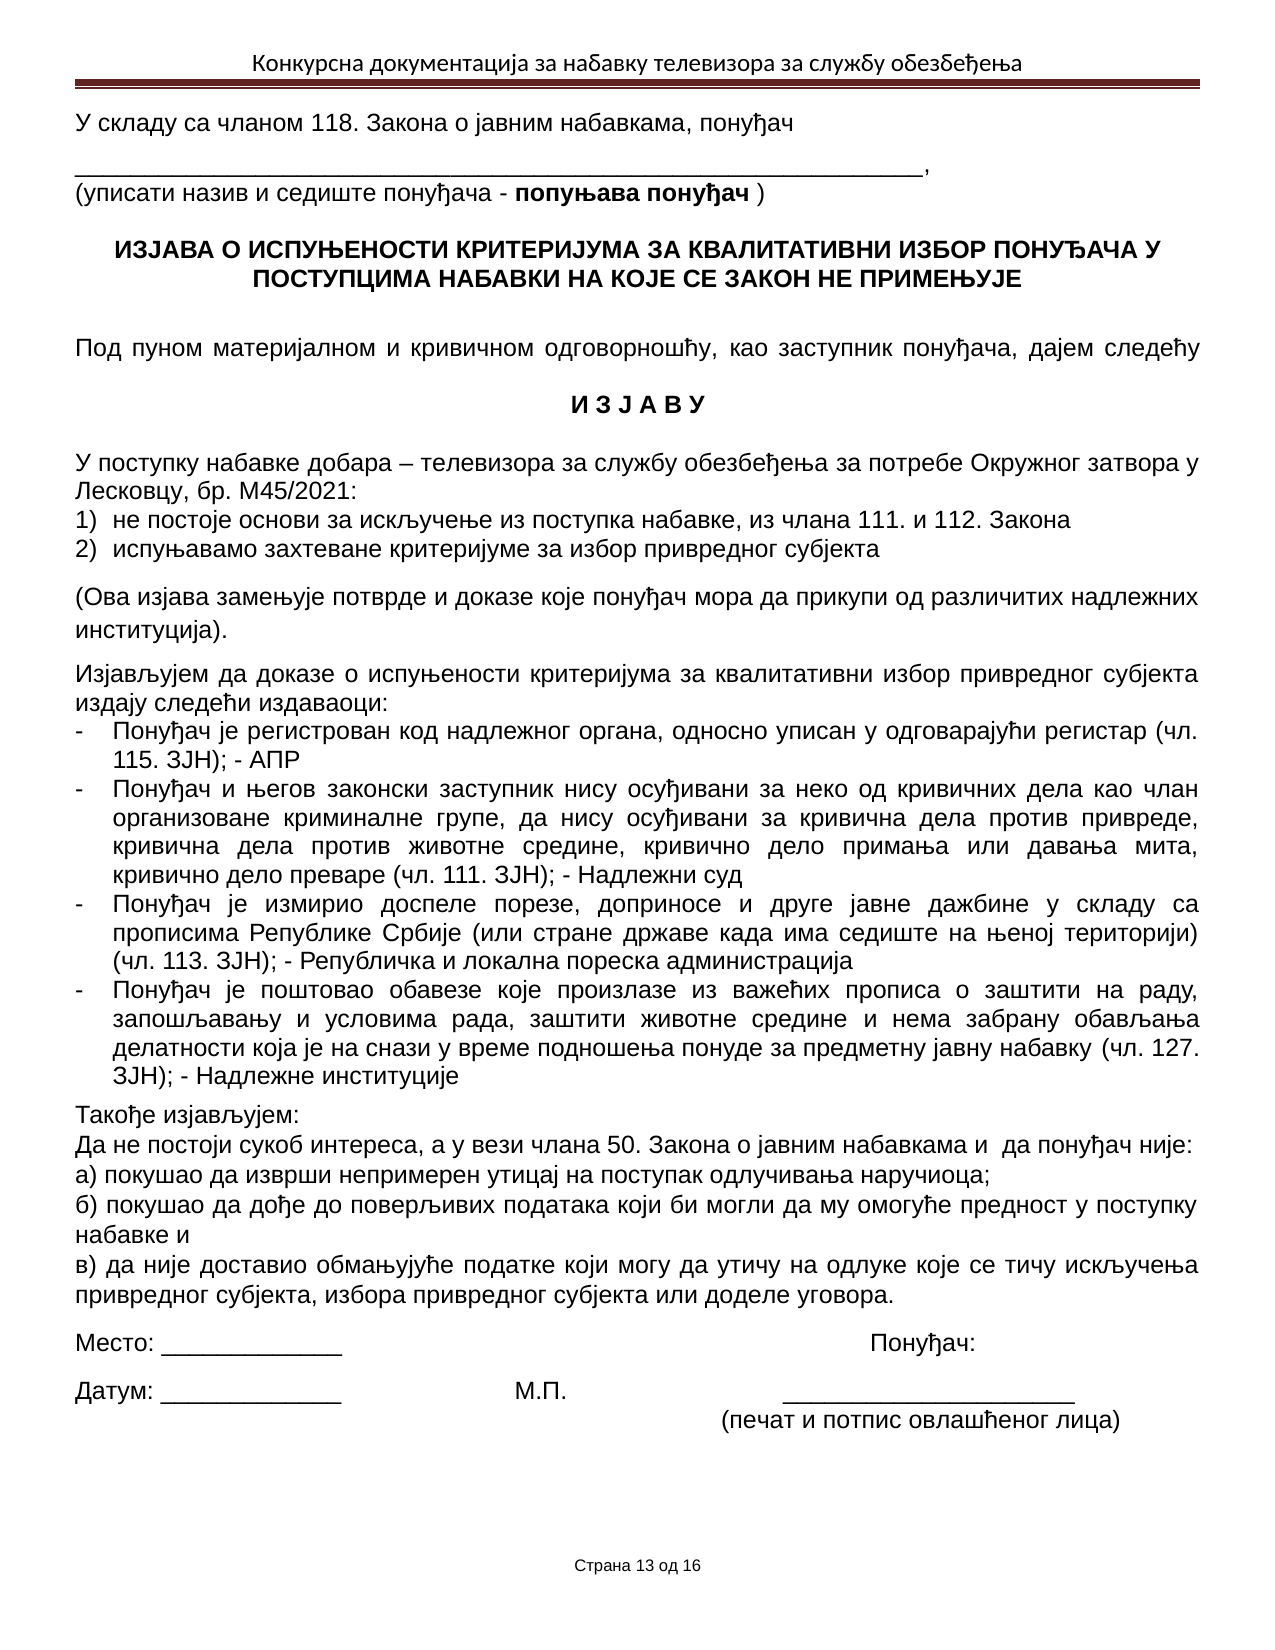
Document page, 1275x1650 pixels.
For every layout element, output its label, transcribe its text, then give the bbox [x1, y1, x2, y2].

text ИЗЈАВА О ИСПУЊЕНОСТИ КРИТЕРИЈУМА ЗА КВАЛИТАТИВНИ ИЗБОР ПОНУЂАЧА У ПОСТУПЦИМА НАБАВКИ НА КОЈЕ СЕ ЗАКОН НЕ ПРИМЕЊУЈЕ [75, 235, 1200, 292]
text в) да није доставио обмањујуће податке који могу да утичу на одлуке које се тичу искључења привредног субјекта, избора привредног субјекта или доделе уговора. [75, 1249, 1200, 1309]
text (уписати назив и седиште понуђача - попуњава понуђач ) [75, 177, 1200, 206]
text (Ова изјава замењује потврде и доказе које понуђач мора да прикупи од различитих надлежних институција). [75, 582, 1200, 643]
list Понуђач је регистрован код надлежног органа, односно уписан у одговарајући регистар (чл. 115. ЗЈН); - АПР [75, 716, 1200, 774]
text Датум: _____________ М.П. _____________________ [47, 1376, 1200, 1405]
text б) покушао да дође до поверљивих података који би могли да му омогуће предност у поступку набавке и [75, 1189, 1200, 1249]
text И З Ј А В У [75, 390, 1200, 419]
text Место: _____________ Понуђач: [75, 1328, 1200, 1357]
list испуњавамо захтеване критеријуме за избор привредног субјекта [75, 534, 1200, 562]
text Да не постоји сукоб интереса, а у вези члана 50. Закона о јавним набавкама и да понуђач није: [75, 1129, 1200, 1159]
list Понуђач и његов законски заступник нису осуђивани за неко од кривичних дела као члан организоване криминалне групе, да нису осуђивани за кривична дела против привреде, кривична дела против животне средине, кривично дело примања или давања мита, кривично дело преваре (чл. 111. ЗЈН); - Надлежни суд [75, 774, 1200, 889]
list Понуђач је измирио доспеле порезе, доприносе и друге јавне дажбине у складу са прописима Републике Србије (или стране државе када има седиште на њеној територији) (чл. 113. ЗЈН); - Републичка и локална пореска администрација [75, 889, 1200, 975]
text Такође изјављујем: [75, 1100, 1200, 1129]
text Под пуном материјалном и кривичном одговорношћу, као заступник понуђача, дајем следећу [75, 332, 1200, 390]
list Понуђач је поштовао обавезе које произлазе из важећих прописа о заштити на раду, запошљавању и условима рада, заштити животне средине и нема забрану обављања делатности која је на снази у време подношења понуде за предметну јавну набавку (чл. 127. ЗЈН); - Надлежне институције [75, 975, 1200, 1090]
text Изјављујем да доказе о испуњености критеријума за квалитативни избор привредног субјекта издају следећи издаваоци: [75, 659, 1200, 716]
text а) покушао да изврши непримерен утицај на поступак одлучивања наручиоца; [75, 1159, 1200, 1189]
text У поступку набавке добара – телевизора за службу обезбеђења за потребе Окружног затвора у Лесковцу, бр. М45/2021: [75, 447, 1200, 505]
list не постоје основи за искључење из поступка набавке, из члана 111. и 112. Закона [75, 505, 1200, 534]
text _____________________________________________________________, [75, 149, 1200, 177]
text (печат и потпис овлашћеног лица) [75, 1405, 1200, 1434]
text У складу са чланом 118. Закона о јавним набавкама, понуђач [75, 108, 1200, 137]
